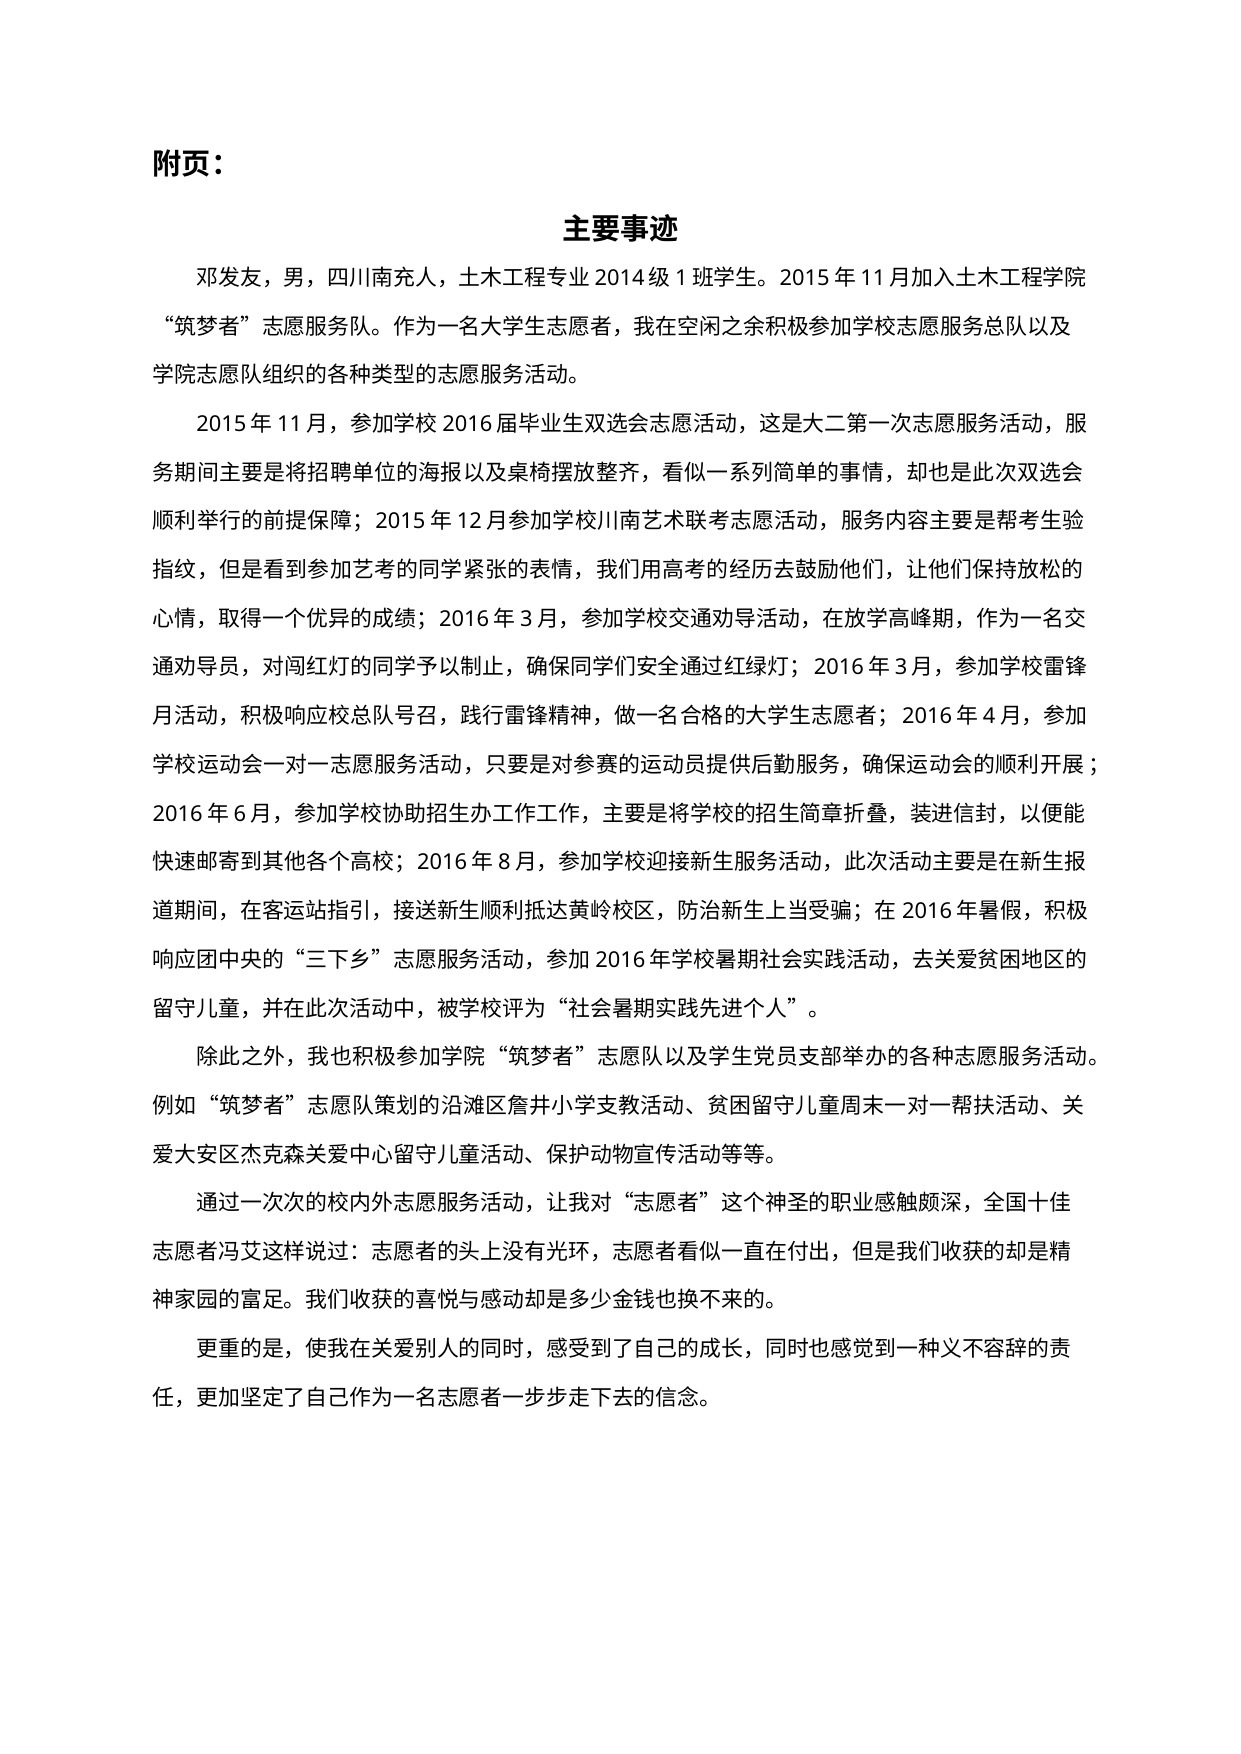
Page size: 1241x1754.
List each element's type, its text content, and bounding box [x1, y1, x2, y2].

text 邓发友，男，四川南充人，土木工程专业2014级1班学生。2015年11月加入土木工程学院“筑梦者”志愿服务队。作为一名大学生志愿者，我在空闲之余积极参加学校志愿服务总队以及学院志愿队组织的各种类型的志愿服务活动。 [152, 259, 1088, 389]
text 通过一次次的校内外志愿服务活动，让我对“志愿者”这个神圣的职业感触颇深，全国十佳志愿者冯艾这样说过：志愿者的头上没有光环，志愿者看似一直在付出，但是我们收获的却是精神家园的富足。我们收获的喜悦与感动却是多少金钱也换不来的。 [152, 1184, 1088, 1314]
text 附页： [152, 129, 1088, 194]
text 除此之外，我也积极参加学院“筑梦者”志愿队以及学生党员支部举办的各种志愿服务活动。例如“筑梦者”志愿队策划的沿滩区詹井小学支教活动、贫困留守儿童周末一对一帮扶活动、关爱大安区杰克森关爱中心留守儿童活动、保护动物宣传活动等等。 [152, 1039, 1088, 1169]
text 更重的是，使我在关爱别人的同时，感受到了自己的成长，同时也感觉到一种义不容辞的责任，更加坚定了自己作为一名志愿者一步步走下去的信念。 [152, 1330, 1088, 1412]
text 主要事迹 [152, 194, 1088, 259]
text 2015年11月，参加学校2016届毕业生双选会志愿活动，这是大二第一次志愿服务活动，服务期间主要是将招聘单位的海报以及桌椅摆放整齐，看似一系列简单的事情，却也是此次双选会顺利举行的前提保障；2015年12月参加学校川南艺术联考志愿活动，服务内容主要是帮考生验指纹，但是看到参加艺考的同学紧张的表情，我们用高考的经历去鼓励他们，让他们保持放松的心情，取得一个优异的成绩；2016年3月，参加学校交通劝导活动，在放学高峰期，作为一名交通劝导员，对闯红灯的同学予以制止，确保同学们安全通过红绿灯；2016年3月，参加学校雷锋月活动，积极响应校总队号召，践行雷锋精神，做一名合格的大学生志愿者；2016年4月，参加学校运动会一对一志愿服务活动，只要是对参赛的运动员提供后勤服务，确保运动会的顺利开展；2016年6月，参加学校协助招生办工作工作，主要是将学校的招生简章折叠，装进信封，以便能快速邮寄到其他各个高校；2016年8月，参加学校迎接新生服务活动，此次活动主要是在新生报道期间，在客运站指引，接送新生顺利抵达黄岭校区，防治新生上当受骗；在2016年暑假，积极响应团中央的“三下乡”志愿服务活动，参加2016年学校暑期社会实践活动，去关爱贫困地区的留守儿童，并在此次活动中，被学校评为“社会暑期实践先进个人”。 [152, 405, 1088, 1023]
